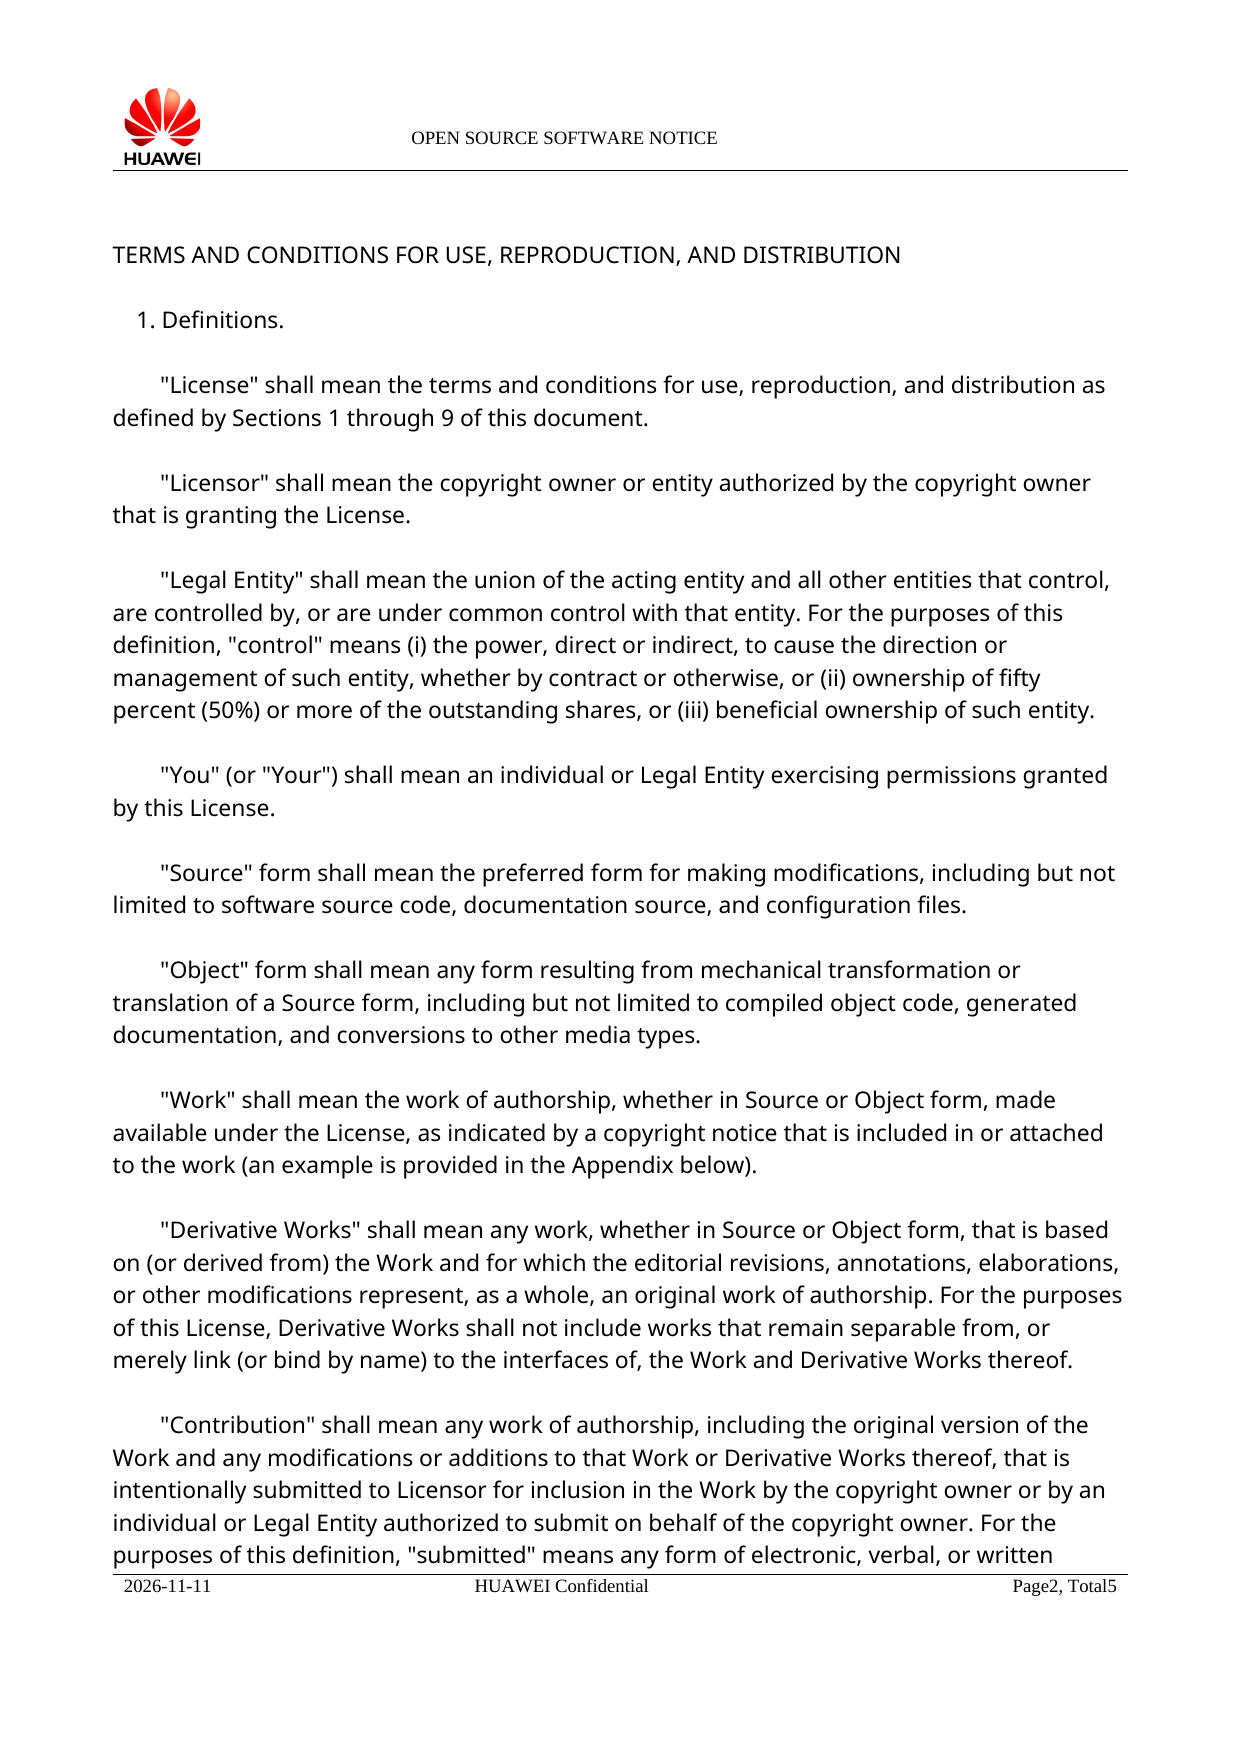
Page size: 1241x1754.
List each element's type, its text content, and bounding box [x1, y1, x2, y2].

text "Work" shall mean the work of authorship, whether in Source or Object form, made available under the License, as indicated by a copyright notice that is included in or attached to the work (an example is provided in the Appendix below). [112, 1084, 1128, 1181]
text "Derivative Works" shall mean any work, whether in Source or Object form, that is based on (or derived from) the Work and for which the editorial revisions, annotations, elaborations, or other modifications represent, as a whole, an original work of authorship. For the purposes of this License, Derivative Works shall not include works that remain separable from, or merely link (or bind by name) to the interfaces of, the Work and Derivative Works thereof. [112, 1214, 1128, 1376]
text "Source" form shall mean the preferred form for making modifications, including but not limited to software source code, documentation source, and configuration files. [112, 856, 1128, 921]
text TERMS AND CONDITIONS FOR USE, REPRODUCTION, AND DISTRIBUTION [112, 239, 1128, 271]
text "Licensor" shall mean the copyright owner or entity authorized by the copyright owner that is granting the License. [112, 466, 1128, 531]
picture [124, 88, 201, 165]
text "Legal Entity" shall mean the union of the acting entity and all other entities that control, are controlled by, or are under common control with that entity. For the purposes of this definition, "control" means (i) the power, direct or indirect, to cause the direction or management of such entity, whether by contract or otherwise, or (ii) ownership of fifty percent (50%) or more of the outstanding shares, or (iii) beneficial ownership of such entity. [112, 564, 1128, 726]
text "License" shall mean the terms and conditions for use, reproduction, and distribution as defined by Sections 1 through 9 of this document. [112, 369, 1128, 434]
text "You" (or "Your") shall mean an individual or Legal Entity exercising permissions granted by this License. [112, 759, 1128, 824]
text "Object" form shall mean any form resulting from mechanical transformation or translation of a Source form, including but not limited to compiled object code, generated documentation, and conversions to other media types. [112, 954, 1128, 1051]
text 1. Definitions. [112, 304, 1128, 336]
